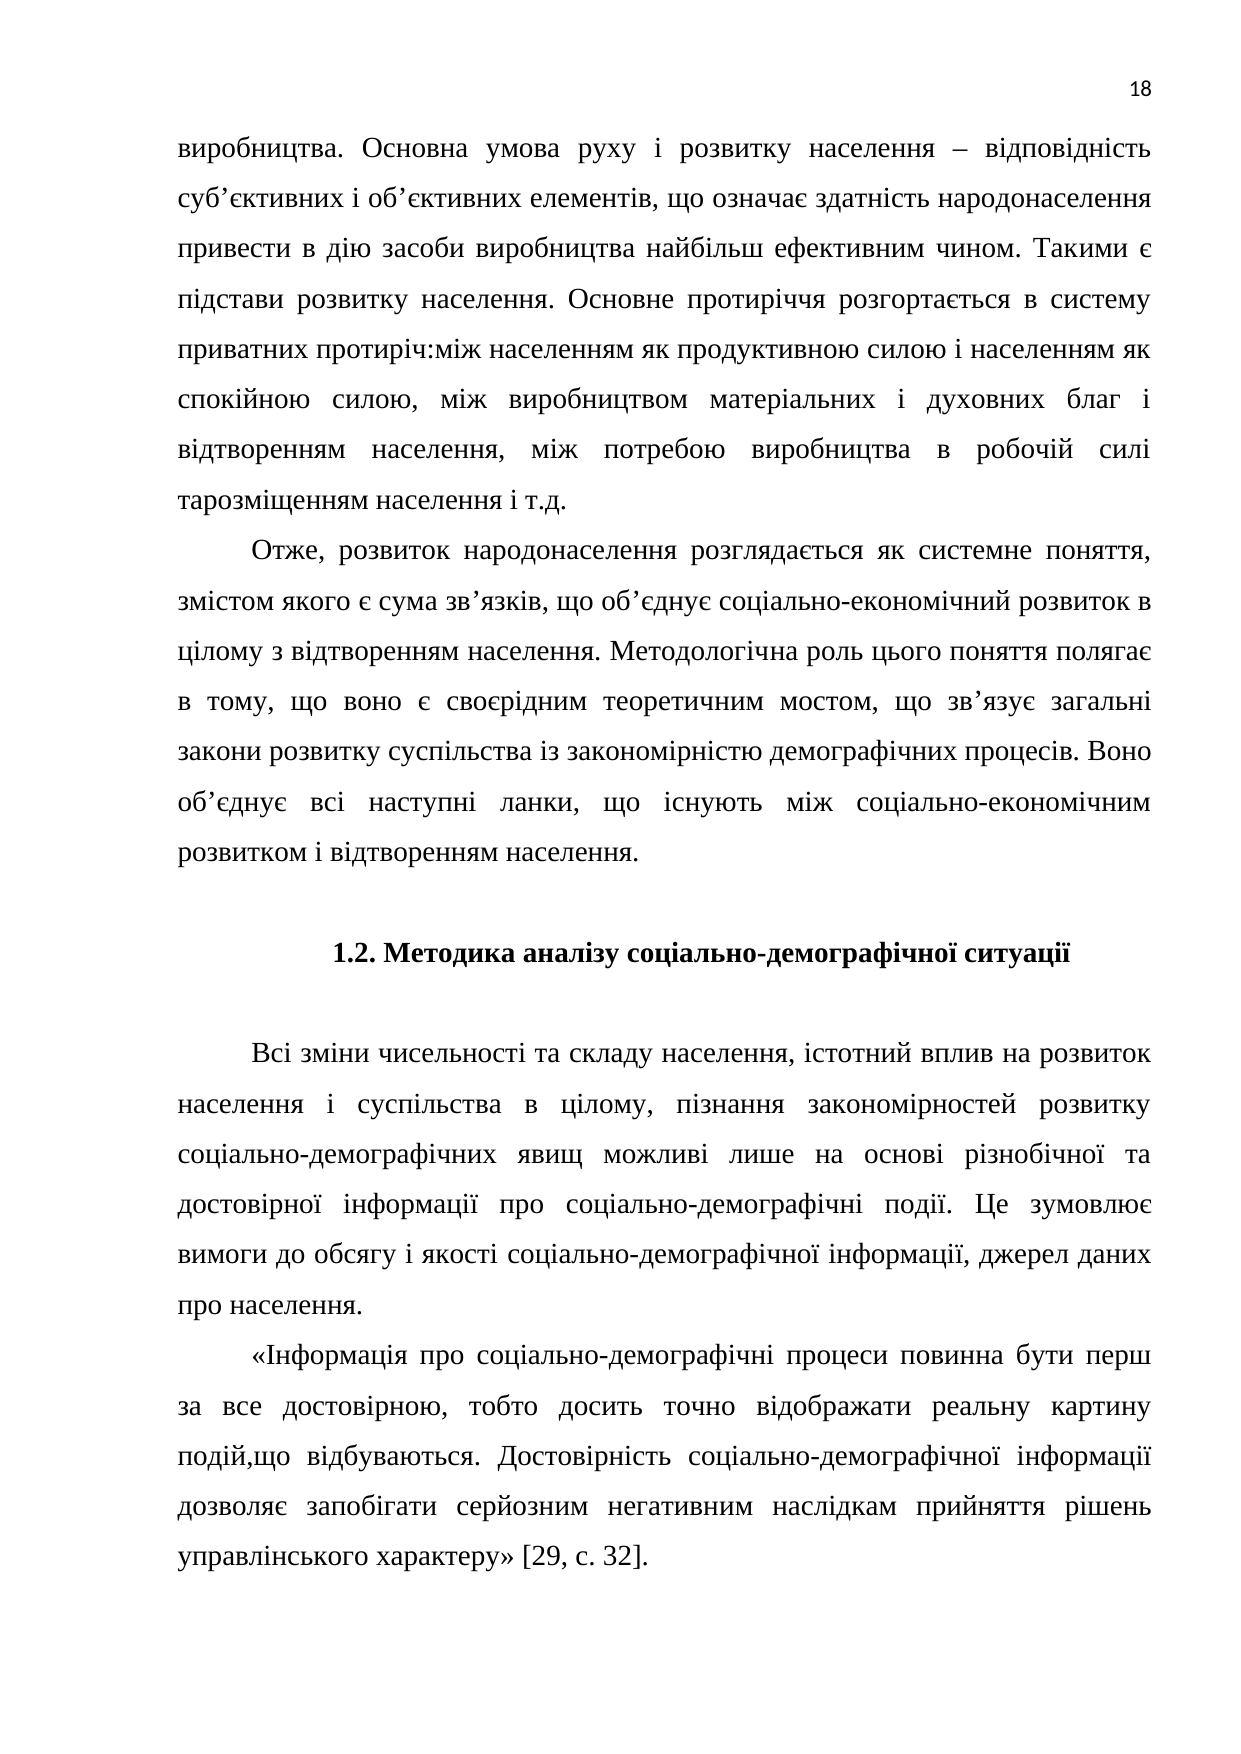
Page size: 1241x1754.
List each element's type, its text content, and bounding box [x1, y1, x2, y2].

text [177, 130, 1152, 516]
text Отже, розвиток народонаселення розглядається як системне поняття, змістом якого є сума зв’язків, що об’єднує соціально-економічний розвиток в цілому з відтворенням населення. Методологічна роль цього поняття полягає в тому, що воно є своєрідним теоретичним мостом, що зв’язує загальні закони розвитку суспільства із закономірністю демографічних процесів. Воно об’єднує всі наступні ланки, що існують між соціально-економічним розвитком і відтворенням населення. [177, 532, 1152, 868]
text 1.2. Методика аналізу соціально-демографічної ситуації [177, 935, 1152, 968]
text Всі зміни чисельності та складу населення, істотний вплив на розвиток населення і суспільства в цілому, пізнання закономірностей розвитку соціально-демографічних явищ можливі лише на основі різнобічної та достовірної інформації про соціально-демографічні події. Це зумовлює вимоги до обсягу і якості соціально-демографічної інформації, джерел даних про населення. [177, 1035, 1152, 1321]
text «Інформація про соціально-демографічні процеси повинна бути перш за все достовірною, тобто досить точно відображати реальну картину подій,що відбуваються. Достовірність соціально-демографічної інформації дозволяє запобігати серйозним негативним наслідкам прийняття рішень управлінського характеру» [29, с. 32]. [177, 1337, 1152, 1572]
